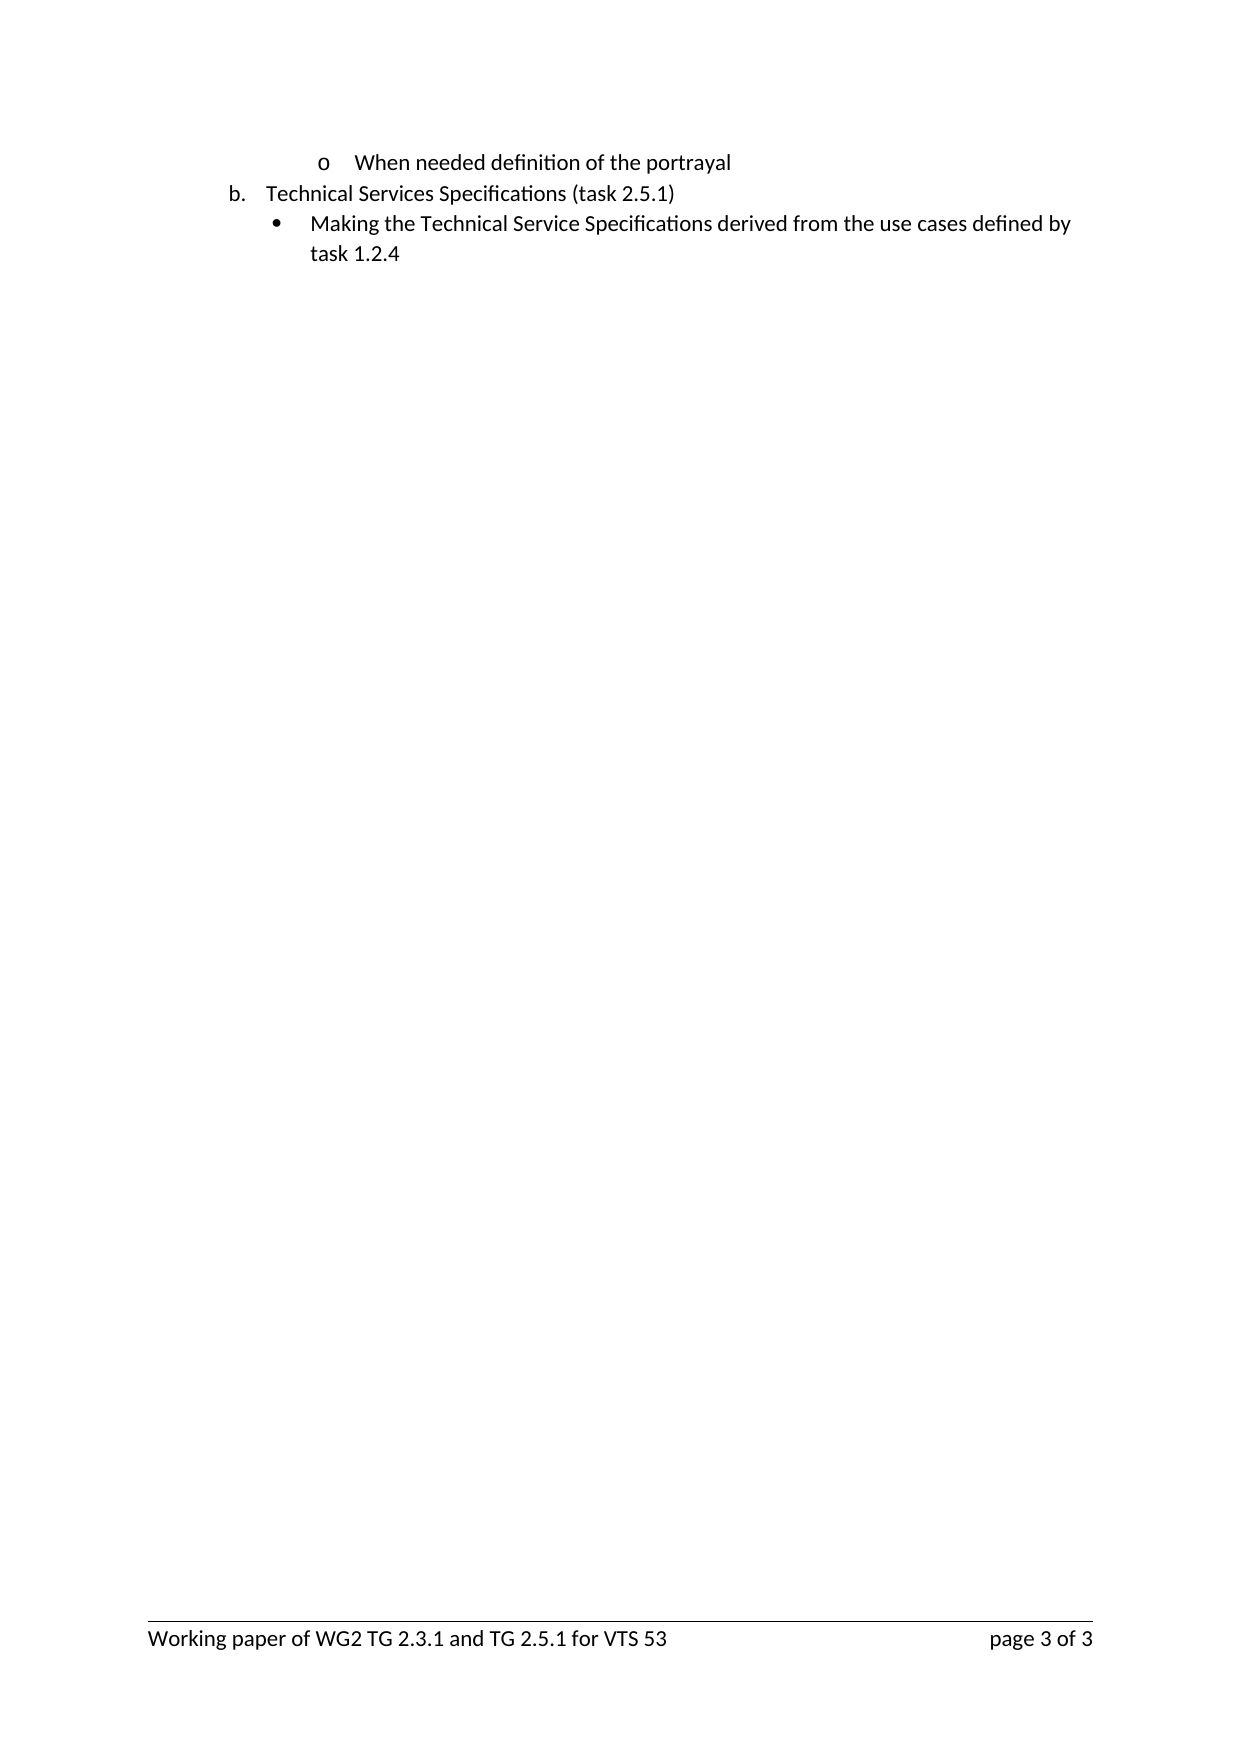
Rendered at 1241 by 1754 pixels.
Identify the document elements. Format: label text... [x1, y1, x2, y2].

list Technical Services Specifications (task 2.5.1) [228, 179, 1093, 207]
list Making the Technical Service Specifications derived from the use cases defined by task 1.2.4 [273, 209, 1093, 267]
list When needed definition of the portrayal [317, 148, 1093, 177]
